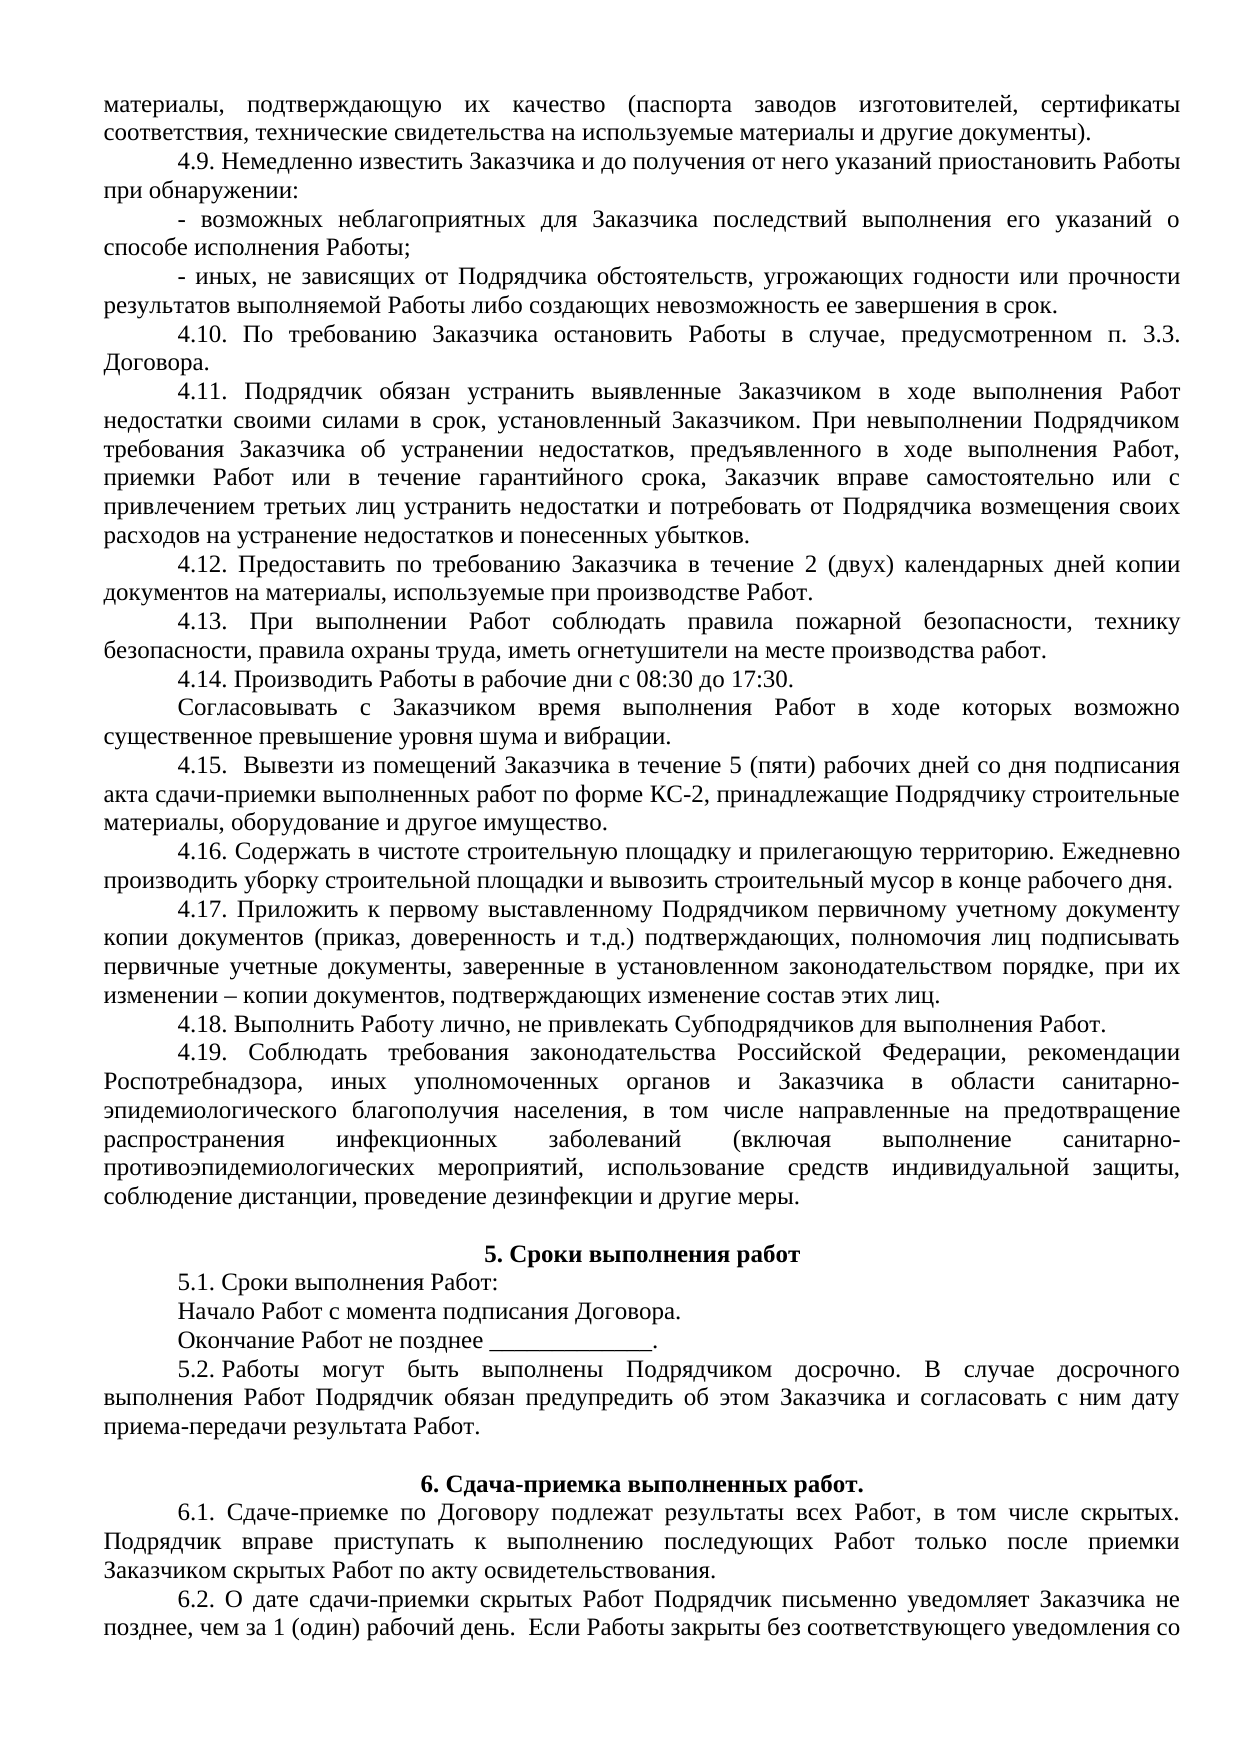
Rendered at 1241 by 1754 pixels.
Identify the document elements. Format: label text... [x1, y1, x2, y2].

text Окончание Работ не позднее _____________. [103, 1325, 1181, 1354]
text - возможных неблагоприятных для Заказчика последствий выполнения его указаний о способе исполнения Работы; [103, 204, 1181, 261]
text 4.17. Приложить к первому выставленному Подрядчиком первичному учетному документу копии документов (приказ, доверенность и т.д.) подтверждающих, полномочия лиц подписывать первичные учетные документы, заверенные в установленном законодательством порядке, при их изменении – копии документов, подтверждающих изменение состав этих лиц. [103, 894, 1181, 1009]
text 4.16. Содержать в чистоте строительную площадку и прилегающую территорию. Ежедневно производить уборку строительной площадки и вывозить строительный мусор в конце рабочего дня. [103, 836, 1181, 894]
text 4.14. Производить Работы в рабочие дни с 08:30 до 17:30. [103, 664, 1181, 692]
text 5.1. Сроки выполнения Работ: [103, 1267, 1181, 1296]
text 4.11. Подрядчик обязан устранить выявленные Заказчиком в ходе выполнения Работ недостатки своими силами в срок, установленный Заказчиком. При невыполнении Подрядчиком требования Заказчика об устранении недостатков, предъявленного в ходе выполнения Работ, приемки Работ или в течение гарантийного срока, Заказчик вправе самостоятельно или с привлечением третьих лиц устранить недостатки и потребовать от Подрядчика возмещения своих расходов на устранение недостатков и понесенных убытков. [103, 376, 1181, 549]
text 4.19. Соблюдать требования законодательства Российской Федерации, рекомендации Роспотребнадзора, иных уполномоченных органов и Заказчика в области санитарно-эпидемиологического благополучия населения, в том числе направленные на предотвращение распространения инфекционных заболеваний (включая выполнение санитарно-противоэпидемиологических мероприятий, использование средств индивидуальной защиты, соблюдение дистанции, проведение дезинфекции и другие меры. [103, 1037, 1181, 1210]
text 4.15. Вывезти из помещений Заказчика в течение 5 (пяти) рабочих дней со дня подписания акта сдачи-приемки выполненных работ по форме КС-2, принадлежащие Подрядчику строительные материалы, оборудование и другое имущество. [103, 750, 1181, 836]
text 4.10. По требованию Заказчика остановить Работы в случае, предусмотренном п. 3.3. Договора. [103, 319, 1181, 376]
text 5.2. Работы могут быть выполнены Подрядчиком досрочно. В случае досрочного выполнения Работ Подрядчик обязан предупредить об этом Заказчика и согласовать с ним дату приема-передачи результата Работ. [103, 1354, 1181, 1440]
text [103, 89, 1181, 146]
text 4.12. Предоставить по требованию Заказчика в течение 2 (двух) календарных дней копии документов на материалы, используемые при производстве Работ. [103, 549, 1181, 606]
text - иных, не зависящих от Подрядчика обстоятельств, угрожающих годности или прочности результатов выполняемой Работы либо создающих невозможность ее завершения в срок. [103, 261, 1181, 319]
text 4.18. Выполнить Работу лично, не привлекать Субподрядчиков для выполнения Работ. [103, 1009, 1181, 1037]
text 4.9. Немедленно известить Заказчика и до получения от него указаний приостановить Работы при обнаружении: [103, 146, 1181, 204]
text 5. Сроки выполнения работ [103, 1239, 1181, 1267]
text Согласовывать с Заказчиком время выполнения Работ в ходе которых возможно существенное превышение уровня шума и вибрации. [103, 692, 1181, 750]
text 6. Сдача-приемка выполненных работ. [103, 1469, 1181, 1497]
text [103, 1584, 1181, 1641]
text 4.13. При выполнении Работ соблюдать правила пожарной безопасности, технику безопасности, правила охраны труда, иметь огнетушители на месте производства работ. [103, 606, 1181, 664]
text Начало Работ с момента подписания Договора. [103, 1296, 1181, 1325]
text 6.1. Сдаче-приемке по Договору подлежат результаты всех Работ, в том числе скрытых. Подрядчик вправе приступать к выполнению последующих Работ только после приемки Заказчиком скрытых Работ по акту освидетельствования. [103, 1497, 1181, 1584]
